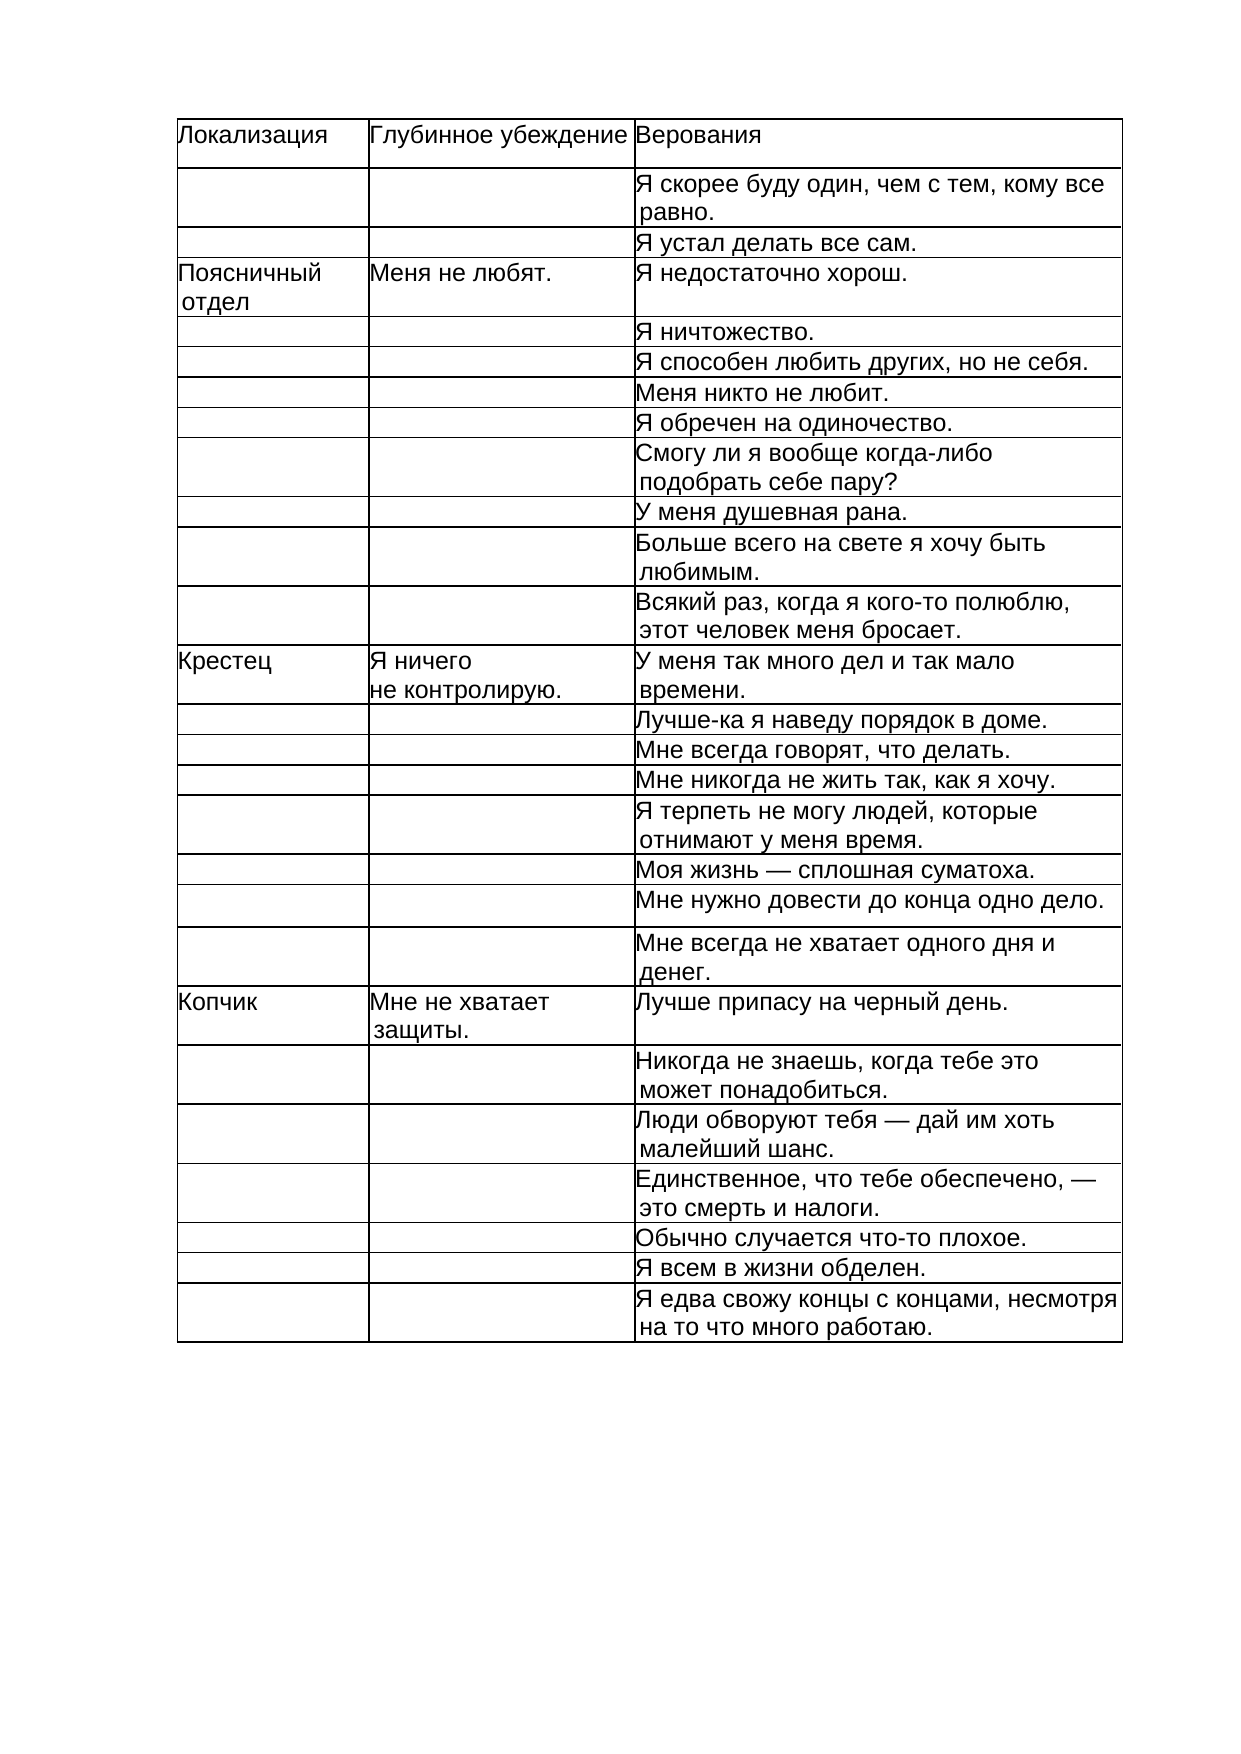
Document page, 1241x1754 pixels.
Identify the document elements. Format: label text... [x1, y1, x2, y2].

table_cell [370, 855, 634, 884]
table_cell Я ничтожество. [636, 316, 1122, 346]
table_cell [178, 317, 368, 346]
table_cell [370, 1284, 634, 1341]
table_cell Меня никто не любит. [636, 376, 1122, 406]
table_cell [178, 705, 368, 734]
table_cell [178, 1253, 368, 1282]
table_cell Я способен любить других, но не себя. [636, 346, 1122, 376]
table_cell [178, 228, 368, 256]
table_cell [178, 347, 368, 376]
table_cell [178, 528, 368, 585]
table_cell [370, 735, 634, 764]
table_cell Крестец [178, 646, 368, 703]
table_cell [370, 796, 634, 853]
table_cell Я скорее буду один, чем с тем, кому все равно. [636, 167, 1122, 226]
table_cell [370, 408, 634, 437]
table_cell Лучше-ка я наведу порядок в доме. [636, 703, 1122, 734]
table_cell Меня не любят. [370, 258, 634, 316]
table_cell [178, 855, 368, 884]
table_cell Единственное, что тебе обеспечено, — это смерть и налоги. [636, 1163, 1122, 1221]
table_cell [370, 1105, 634, 1162]
table_cell [370, 378, 634, 406]
table_cell Мне всегда не хватает одного дня и денег. [636, 926, 1122, 985]
table_cell Мне всегда говорят, что делать. [636, 734, 1122, 764]
table_cell Люди обворуют тебя — дай им хоть малейший шанс. [636, 1103, 1122, 1162]
table_cell [178, 928, 368, 985]
table_cell Я едва свожу концы с концами, несмотря на то что много работаю. [636, 1282, 1122, 1341]
table_cell [370, 885, 634, 926]
table_cell Я терпеть не могу людей, которые отнимают у меня время. [636, 794, 1122, 853]
table_cell Мне не хватает защиты. [370, 987, 634, 1044]
table_cell Лучше припасу на черный день. [636, 985, 1122, 1044]
table_cell [370, 587, 634, 644]
table_cell Смогу ли я вообще когда-либо подобрать себе пару? [636, 437, 1122, 496]
table_cell [370, 1253, 634, 1282]
table_cell [178, 1164, 368, 1221]
table_cell [178, 796, 368, 853]
table_cell Мне никогда не жить так, как я хочу. [636, 764, 1122, 794]
table_cell [178, 1284, 368, 1341]
table_cell Мне нужно довести до конца одно дело. [636, 884, 1122, 926]
table_cell [370, 1223, 634, 1252]
table_cell У меня так много дел и так мало времени. [636, 644, 1122, 703]
table_header Верования [636, 120, 1122, 167]
table_cell [178, 438, 368, 496]
table_cell [370, 1046, 634, 1103]
table_cell Моя жизнь — сплошная суматоха. [636, 853, 1122, 884]
table_cell Я устал делать все сам. [636, 226, 1122, 256]
table_cell [370, 528, 634, 585]
table_cell У меня душевная рана. [636, 496, 1122, 526]
table_cell Я недостаточно хорош. [636, 256, 1122, 316]
table_header Локализация [178, 120, 368, 167]
table_cell Всякий раз, когда я кого-то полюблю, этот человек меня бросает. [636, 585, 1122, 644]
table_cell [178, 408, 368, 437]
table_cell Никогда не знаешь, когда тебе это может понадобиться. [636, 1044, 1122, 1103]
table_cell [370, 169, 634, 226]
table_cell Я всем в жизни обделен. [636, 1252, 1122, 1282]
table_cell [178, 1105, 368, 1162]
table_cell [370, 497, 634, 526]
table_cell Копчик [178, 987, 368, 1044]
table_cell [370, 317, 634, 346]
table_cell [370, 766, 634, 794]
table_cell Поясничный отдел [178, 258, 368, 316]
table_cell [370, 347, 634, 376]
table_cell [178, 766, 368, 794]
table_cell Больше всего на свете я хочу быть любимым. [636, 526, 1122, 585]
table_cell Обычно случается что-то плохое. [636, 1221, 1122, 1252]
table_cell [370, 228, 634, 256]
table_cell [370, 438, 634, 496]
table_cell [178, 1223, 368, 1252]
table_cell Я ничего не контролирую. [370, 646, 634, 703]
table_header Глубинное убеждение [370, 120, 634, 167]
table_cell [370, 1164, 634, 1221]
table_cell [370, 705, 634, 734]
table_cell [178, 587, 368, 644]
table_cell [178, 497, 368, 526]
table_cell [370, 928, 634, 985]
table_cell [178, 169, 368, 226]
table_cell [178, 885, 368, 926]
table_cell [178, 735, 368, 764]
table_cell Я обречен на одиночество. [636, 406, 1122, 437]
table_cell [178, 378, 368, 406]
table_cell [178, 1046, 368, 1103]
